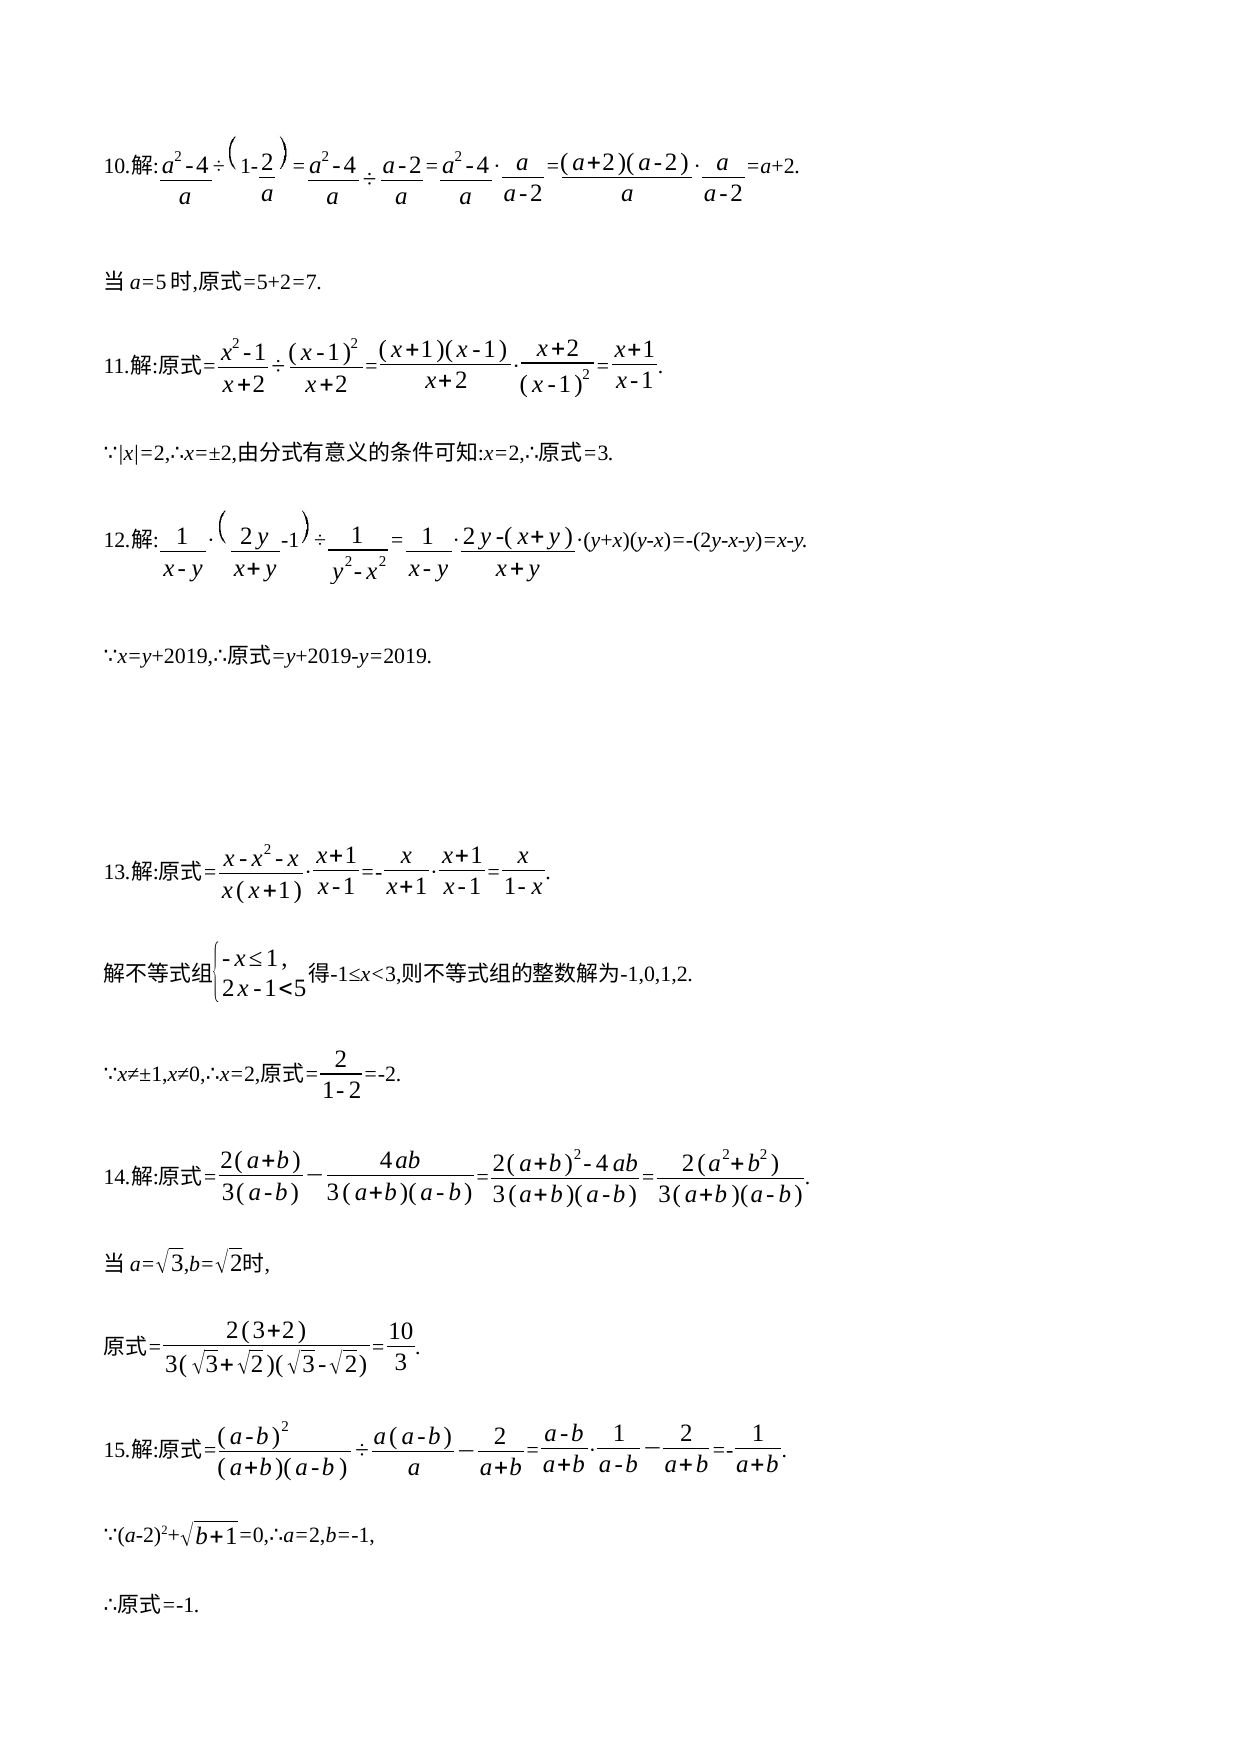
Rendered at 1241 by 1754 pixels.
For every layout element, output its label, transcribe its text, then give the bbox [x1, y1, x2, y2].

text 当a=,b=时, [103, 1246, 1137, 1278]
picture [224, 129, 240, 174]
text 11.解:原式==·=. [103, 333, 1137, 398]
text 13.解:原式=·=-·=. [103, 839, 1137, 904]
text 15.解:原式==·=-. [103, 1416, 1137, 1481]
text 解不等式组得-1≤x<3,则不等式组的整数解为-1,0,1,2. [103, 941, 1137, 1006]
picture [298, 503, 314, 548]
picture [276, 129, 292, 174]
text ∵|x|=2,∴x=±2,由分式有意义的条件可知:x=2,∴原式=3. [103, 434, 1137, 467]
text 14.解:原式===. [103, 1144, 1137, 1209]
text 当a=5时,原式=5+2=7. [103, 264, 1137, 296]
text 原式==. [103, 1315, 1137, 1380]
text 12.解:·-1÷=··(y+x)(y-x)=-(2y-x-y)=x-y. [103, 504, 1137, 601]
text ∵x≠±1,x≠0,∴x=2,原式==-2. [103, 1042, 1137, 1107]
text 10.解:÷1-==·=·=a+2. [103, 129, 1137, 227]
picture [214, 503, 230, 548]
text ∵x=y+2019,∴原式=y+2019-y=2019. [103, 638, 1137, 670]
text ∵(a-2)2+=0,∴a=2,b=-1, [103, 1518, 1137, 1551]
text ∴原式=-1. [103, 1586, 1137, 1619]
